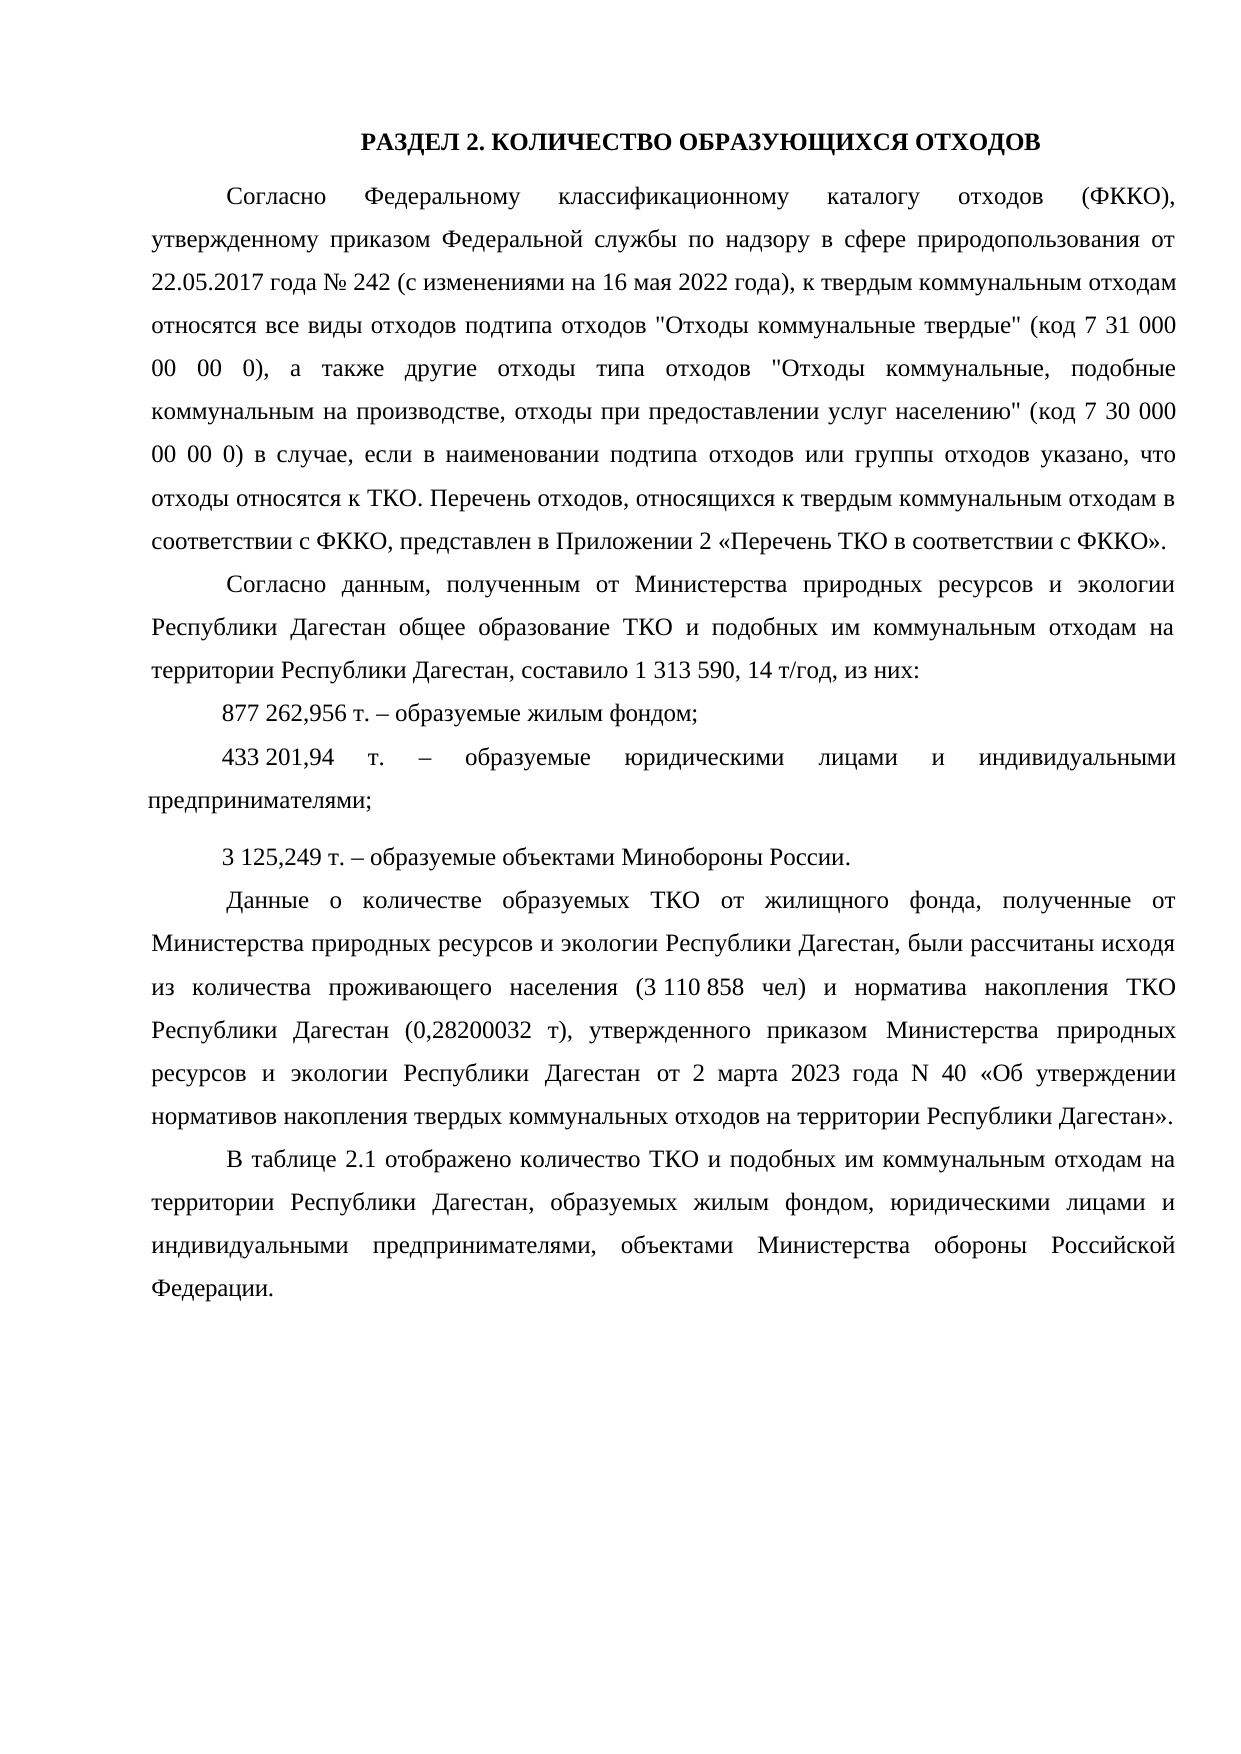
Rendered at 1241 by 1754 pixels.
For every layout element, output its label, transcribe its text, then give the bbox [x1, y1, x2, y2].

text 433 201,94 т. – образуемые юридическими лицами и индивидуальными предпринимателями; [148, 742, 1176, 813]
text В таблице 2.1 отображено количество ТКО и подобных им коммунальным отходам на территории Республики Дагестан, образуемых жилым фондом, юридическими лицами и индивидуальными предпринимателями, объектами Министерства обороны Российской Федерации. [151, 1144, 1176, 1302]
subtitle РАЗДЕЛ 2. КОЛИЧЕСТВО ОБРАЗУЮЩИХСЯ ОТХОДОВ [154, 127, 1173, 156]
text Данные о количестве образуемых ТКО от жилищного фонда, полученные от Министерства природных ресурсов и экологии Республики Дагестан, были рассчитаны исходя из количества проживающего населения (3 110 858 чел) и норматива накопления ТКО Республики Дагестан (0,28200032 т), утвержденного приказом Министерства природных ресурсов и экологии Республики Дагестан от 2 марта 2023 года N 40 «Об утверждении нормативов накопления твердых коммунальных отходов на территории Республики Дагестан». [151, 885, 1176, 1130]
text Согласно данным, полученным от Министерства природных ресурсов и экологии Республики Дагестан общее образование ТКО и подобных им коммунальным отходам на территории Республики Дагестан, составило 1 313 590, 14 т/год, из них: [151, 569, 1176, 684]
text 3 125,249 т. – образуемые объектами Минобороны России. [148, 842, 1176, 871]
text Согласно Федеральному классификационному каталогу отходов (ФККО), утвержденному приказом Федеральной службы по надзору в сфере природопользования от 22.05.2017 года № 242 (с изменениями на 16 мая 2022 года), к твердым коммунальным отходам относятся все виды отходов подтипа отходов "Отходы коммунальные твердые" (код 7 31 000 00 00 0), а также другие отходы типа отходов "Отходы коммунальные, подобные коммунальным на производстве, отходы при предоставлении услуг населению" (код 7 30 000 00 00 0) в случае, если в наименовании подтипа отходов или группы отходов указано, что отходы относятся к ТКО. Перечень отходов, относящихся к твердым коммунальным отходам в соответствии с ФККО, представлен в Приложении 2 «Перечень ТКО в соответствии с ФККО». [151, 181, 1176, 554]
text 877 262,956 т. – образуемые жилым фондом; [148, 698, 1234, 727]
